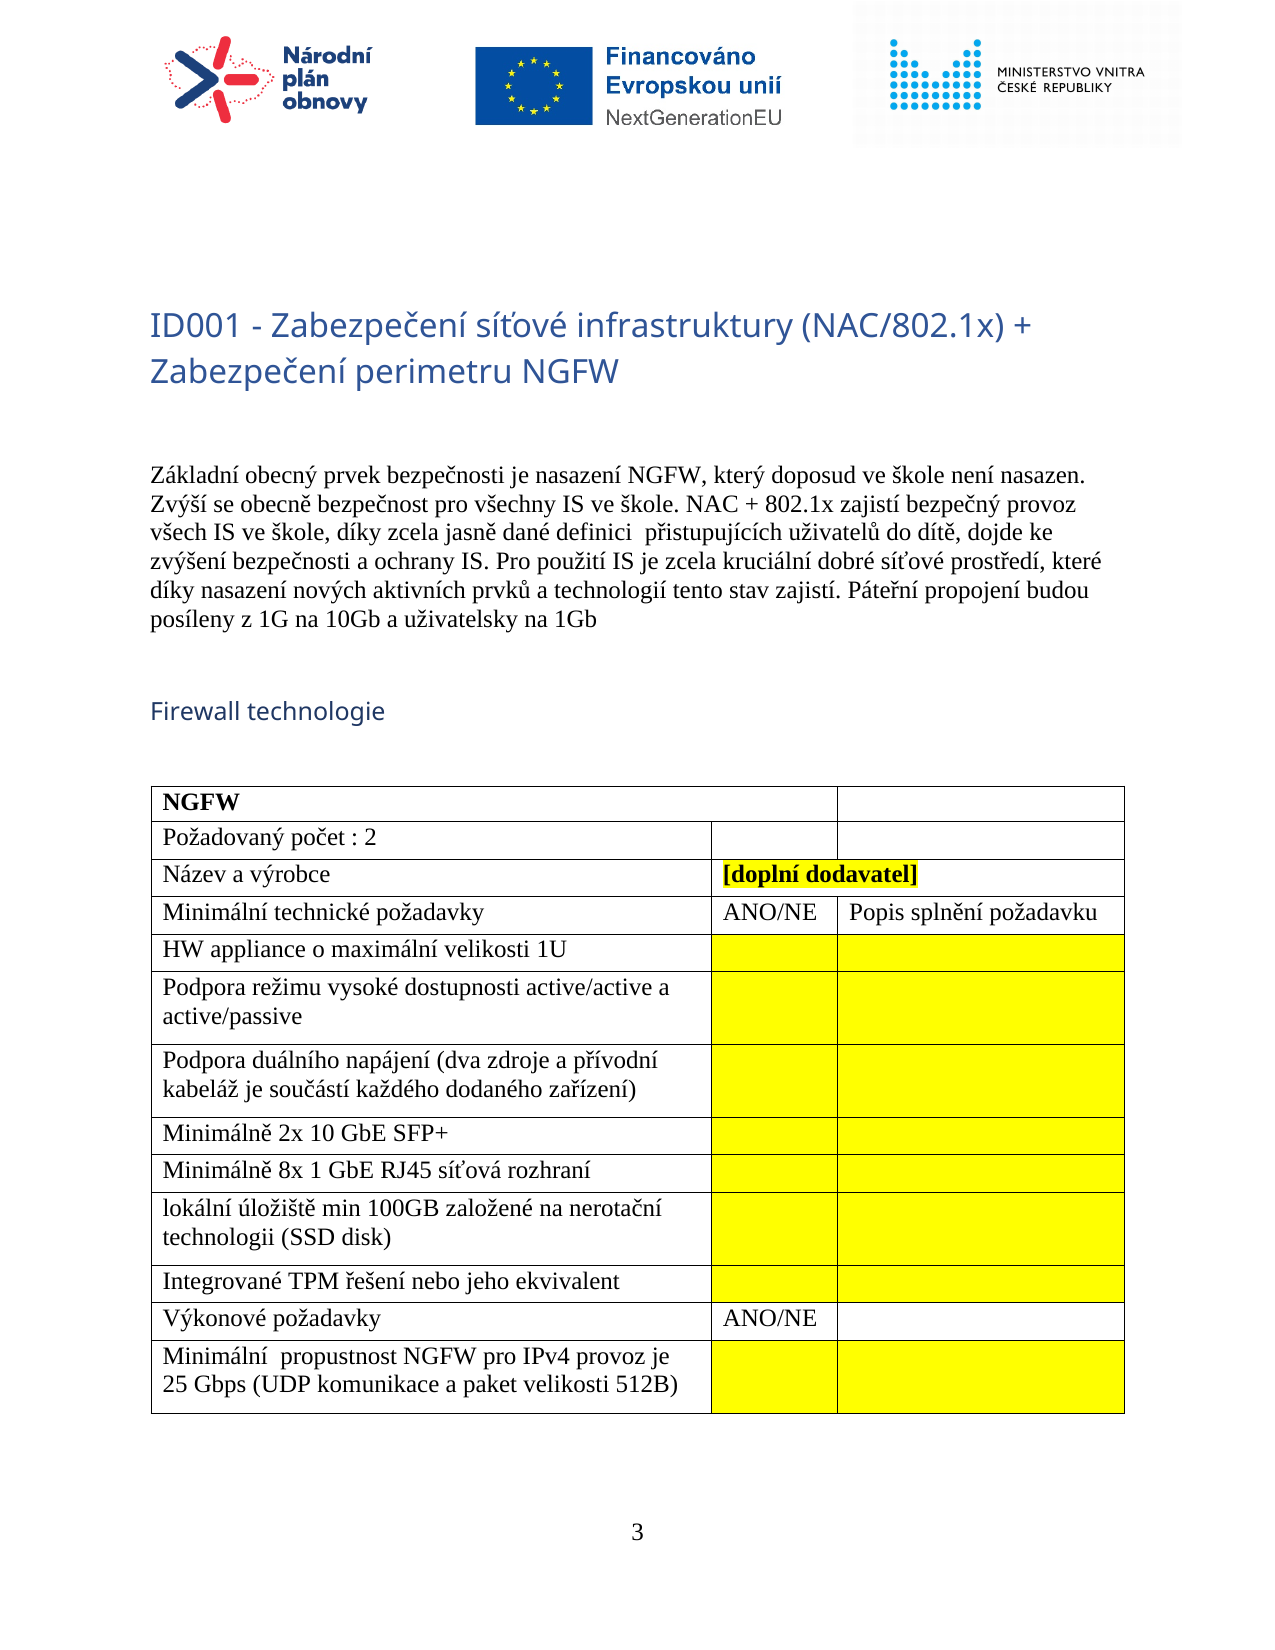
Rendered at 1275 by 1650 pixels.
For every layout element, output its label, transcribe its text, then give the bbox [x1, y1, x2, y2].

table_cell [712, 972, 837, 1044]
table_cell [838, 1341, 1124, 1413]
picture [151, 26, 390, 134]
table_cell Podpora duálního napájení (dva zdroje a přívodní kabeláž je součástí každého dodaného zařízení) [152, 1045, 711, 1117]
table_header NGFW [152, 787, 837, 821]
text Základní obecný prvek bezpečnosti je nasazení NGFW, který doposud ve škole není nasazen. Zvýší se obecně bezpečnost pro všechny IS ve škole. NAC + 802.1x zajistí bezpečný provoz všech IS ve škole, díky zcela jasně dané definici přistupujících uživatelů do dítě, dojde ke zvýšení bezpečnosti a ochrany IS. Pro použití IS je zcela kruciální dobré síťové prostředí, které díky nasazení nových aktivních prvků a technologií tento stav zajistí. Páteřní propojení budou posíleny z 1G na 10Gb a uživatelsky na 1Gb [150, 460, 1125, 632]
table_cell Minimální propustnost NGFW pro IPv4 provoz je 25 Gbps (UDP komunikace a paket velikosti 512B) [152, 1341, 711, 1413]
table_cell [838, 1118, 1124, 1154]
table_cell HW appliance o maximální velikosti 1U [152, 935, 711, 971]
table_cell [838, 1045, 1124, 1117]
table_cell [doplní dodavatel] [712, 860, 1124, 896]
subtitle ID001 - Zabezpečení síťové infrastruktury (NAC/802.1x) + Zabezpečení perimetru NGFW [150, 302, 1125, 393]
table_cell [712, 1045, 837, 1117]
table_cell [838, 1266, 1124, 1302]
table_cell Podpora režimu vysoké dostupnosti active/active a active/passive [152, 972, 711, 1044]
table_cell [838, 935, 1124, 971]
table_header [838, 787, 1124, 821]
table_cell [712, 1118, 837, 1154]
table_cell [838, 1303, 1124, 1340]
table_cell Minimální technické požadavky [152, 897, 711, 933]
table_cell [712, 935, 837, 971]
table_cell [712, 822, 837, 858]
table_cell Integrované TPM řešení nebo jeho ekvivalent [152, 1266, 711, 1302]
table_cell [712, 1155, 837, 1192]
table_cell [712, 1341, 837, 1413]
table_cell [838, 972, 1124, 1044]
table_cell Minimálně 2x 10 GbE SFP+ [152, 1118, 711, 1154]
picture [852, 1, 1183, 148]
table_cell Název a výrobce [152, 860, 711, 896]
table_cell lokální úložiště min 100GB založené na nerotační technologii (SSD disk) [152, 1193, 711, 1265]
table_cell Požadovaný počet : 2 [152, 822, 711, 858]
subtitle Firewall technologie [150, 694, 1125, 728]
table_cell ANO/NE [712, 897, 837, 933]
table_cell [838, 1193, 1124, 1265]
table_cell ANO/NE [712, 1303, 837, 1340]
table_cell Minimálně 8x 1 GbE RJ45 síťová rozhraní [152, 1155, 711, 1192]
table_cell Výkonové požadavky [152, 1303, 711, 1340]
table_cell Popis splnění požadavku [838, 897, 1124, 933]
table_cell [838, 1155, 1124, 1192]
table_cell [838, 822, 1124, 858]
picture [466, 34, 804, 135]
table_cell [712, 1266, 837, 1302]
table_cell [712, 1193, 837, 1265]
